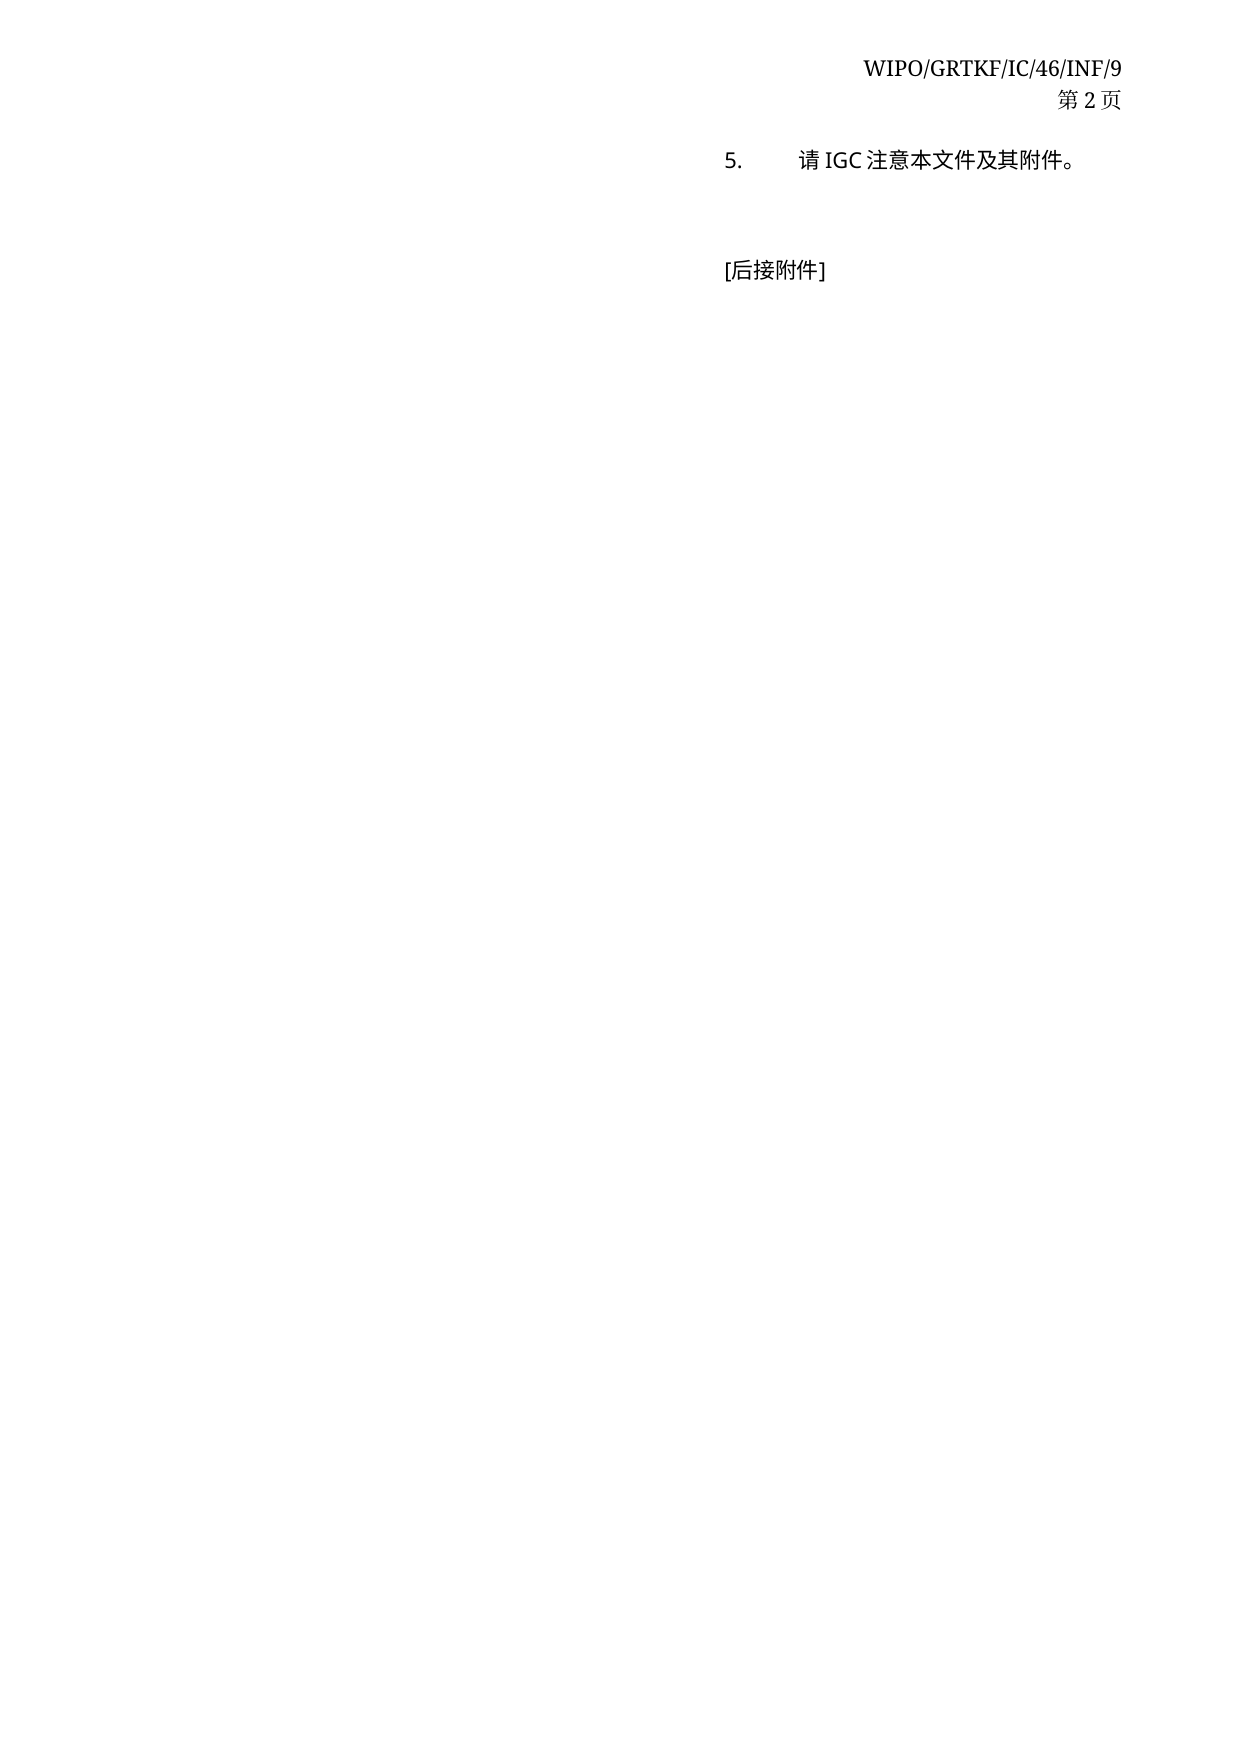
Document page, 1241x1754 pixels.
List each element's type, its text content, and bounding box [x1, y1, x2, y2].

text [后接附件] [724, 250, 1122, 285]
text 5. 请IGC注意本文件及其附件。 [724, 139, 1122, 175]
